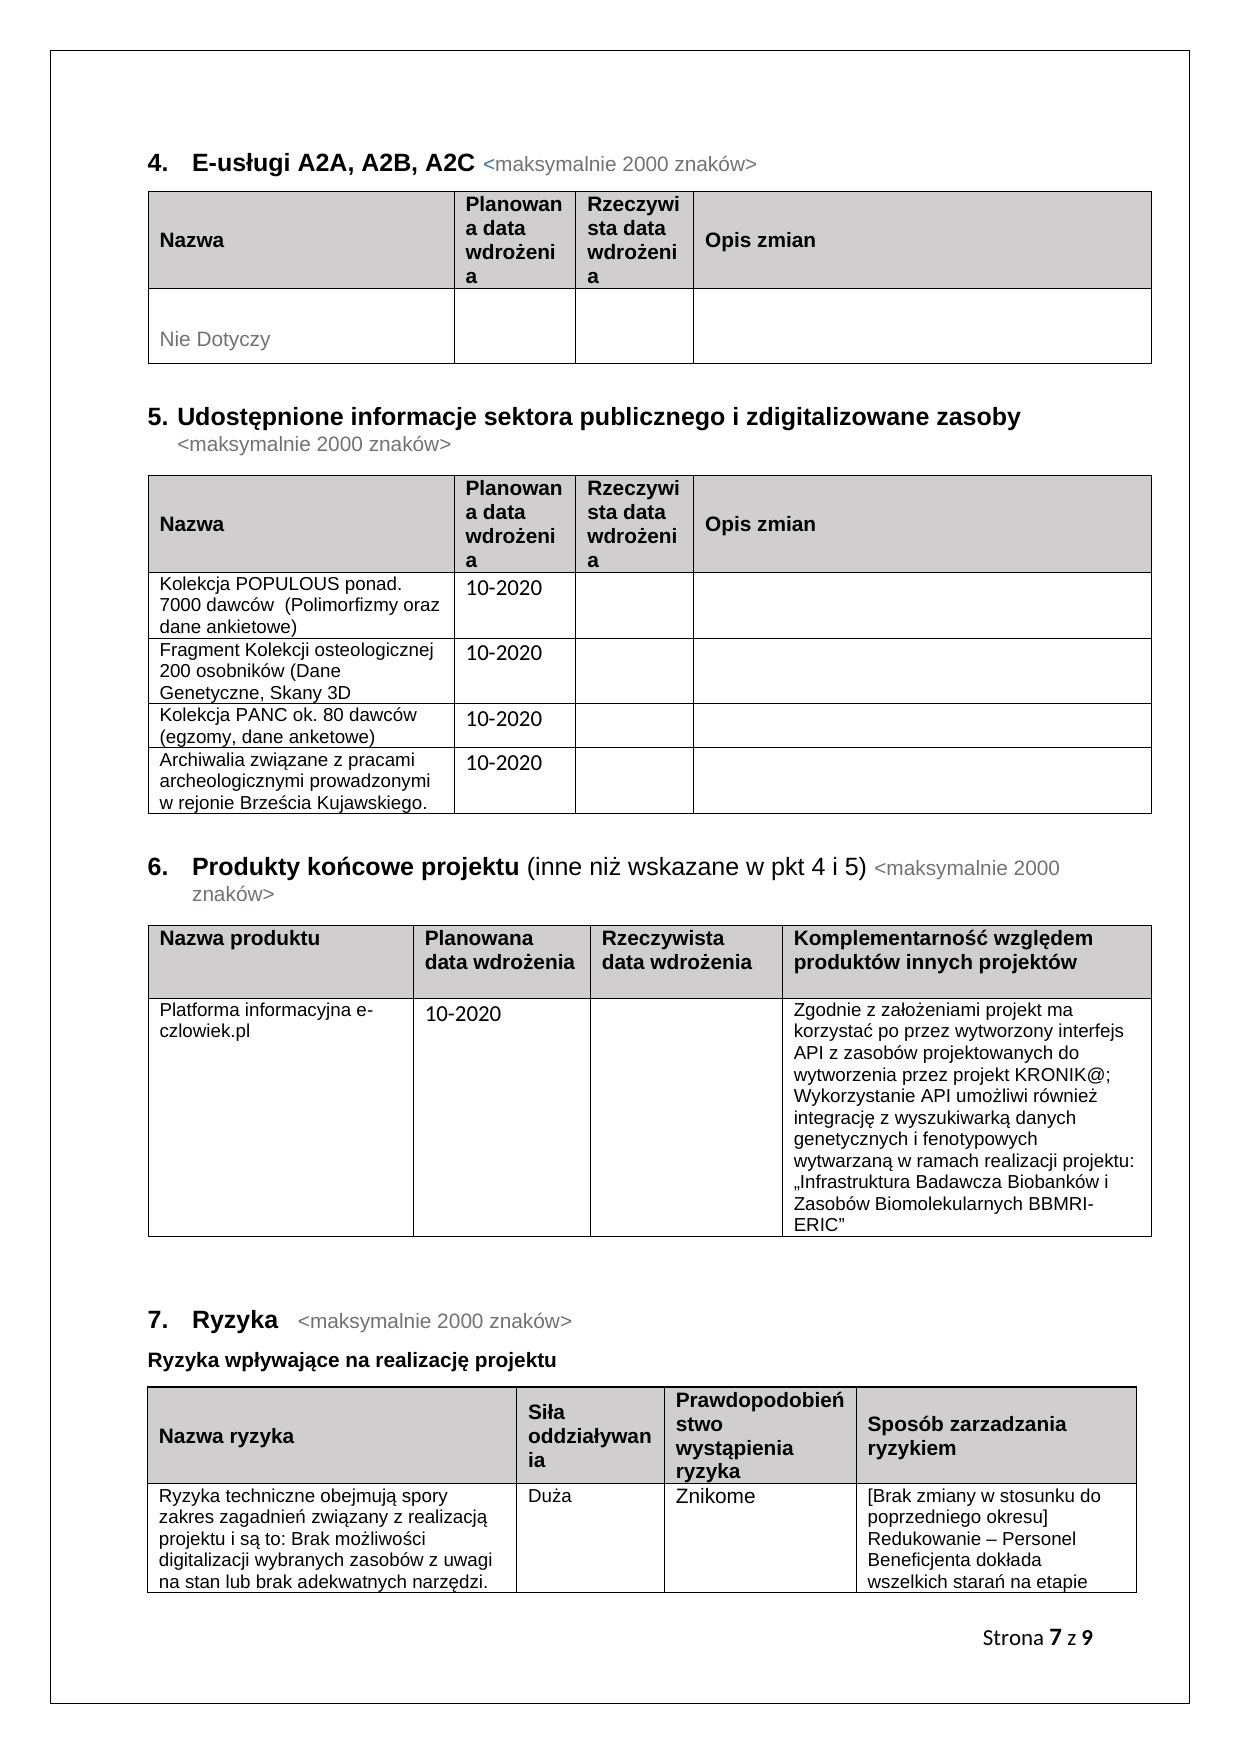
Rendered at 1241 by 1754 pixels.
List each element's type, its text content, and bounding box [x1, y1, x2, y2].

table_cell Zgodnie z założeniami projekt ma korzystać po przez wytworzony interfejs API z zasobów projektowanych do wytworzenia przez projekt KRONIK@; Wykorzystanie API umożliwi również integrację z wyszukiwarką danych genetycznych i fenotypowych wytwarzaną w ramach realizacji projektu: „Infrastruktura Badawcza Biobanków i Zasobów Biomolekularnych BBMRI-ERIC” [783, 999, 1151, 1236]
table_header Komplementarność względem produktów innych projektów [783, 926, 1151, 998]
table_cell [591, 999, 782, 1236]
subtitle Produkty końcowe projektu (inne niż wskazane w pkt 4 i 5) <maksymalnie 2000 znaków> [147, 852, 1093, 906]
table_cell Fragment Kolekcji osteologicznej 200 osobników (Dane Genetyczne, Skany 3D [149, 639, 454, 703]
table_cell 10-2020 [414, 999, 590, 1236]
table_header Rzeczywista data wdrożenia [591, 926, 782, 998]
table_cell [694, 573, 1151, 637]
table_cell [694, 748, 1151, 813]
table_cell [576, 289, 693, 363]
table_header Siła oddziaływania [517, 1388, 664, 1483]
table_header Rzeczywista data wdrożenia [576, 192, 693, 288]
table_cell Platforma informacyjna e-czlowiek.pl [149, 999, 413, 1236]
table_cell [455, 289, 575, 363]
subtitle E-usługi A2A, A2B, A2C <maksymalnie 2000 znaków> [147, 147, 1093, 176]
table_cell [694, 704, 1151, 747]
table_cell Archiwalia związane z pracami archeologicznymi prowadzonymi w rejonie Brześcia Kujawskiego. [149, 748, 454, 813]
table_header Opis zmian [694, 192, 1151, 288]
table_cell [148, 1484, 516, 1592]
table_header Planowana data wdrożenia [455, 476, 575, 572]
table_header Nazwa [149, 476, 454, 572]
table_cell [576, 704, 693, 747]
table_header Planowana data wdrożenia [455, 192, 575, 288]
table_header Prawdopodobieństwo wystąpienia ryzyka [665, 1388, 856, 1483]
table_cell Kolekcja POPULOUS ponad. 7000 dawców (Polimorfizmy oraz dane ankietowe) [149, 573, 454, 637]
table_cell [576, 639, 693, 703]
list Ryzyka <maksymalnie 2000 znaków> [147, 1304, 1093, 1333]
table_cell 10-2020 [455, 704, 575, 747]
text Ryzyka wpływające na realizację projektu [147, 1348, 1093, 1372]
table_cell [857, 1484, 1136, 1592]
table_cell [576, 748, 693, 813]
table_header Planowana data wdrożenia [414, 926, 590, 998]
table_cell Kolekcja PANC ok. 80 dawców (egzomy, dane anketowe) [149, 704, 454, 747]
table_cell 10-2020 [455, 748, 575, 813]
table_header Sposób zarzadzania ryzykiem [857, 1388, 1136, 1483]
table_cell 10-2020 [455, 573, 575, 637]
table_cell [694, 639, 1151, 703]
table_header Opis zmian [694, 476, 1151, 572]
table_cell [694, 289, 1151, 363]
table_header Nazwa [149, 192, 454, 288]
subtitle Udostępnione informacje sektora publicznego i zdigitalizowane zasoby <maksymalnie 2000 znaków> [147, 402, 1093, 456]
table_cell 10-2020 [455, 639, 575, 703]
table_header Rzeczywista data wdrożenia [576, 476, 693, 572]
table_cell [576, 573, 693, 637]
table_header Nazwa produktu [149, 926, 413, 998]
table_cell Duża [517, 1484, 664, 1592]
table_cell Znikome [665, 1484, 856, 1592]
table_cell Nie Dotyczy [149, 289, 454, 363]
table_header Nazwa ryzyka [148, 1388, 516, 1483]
